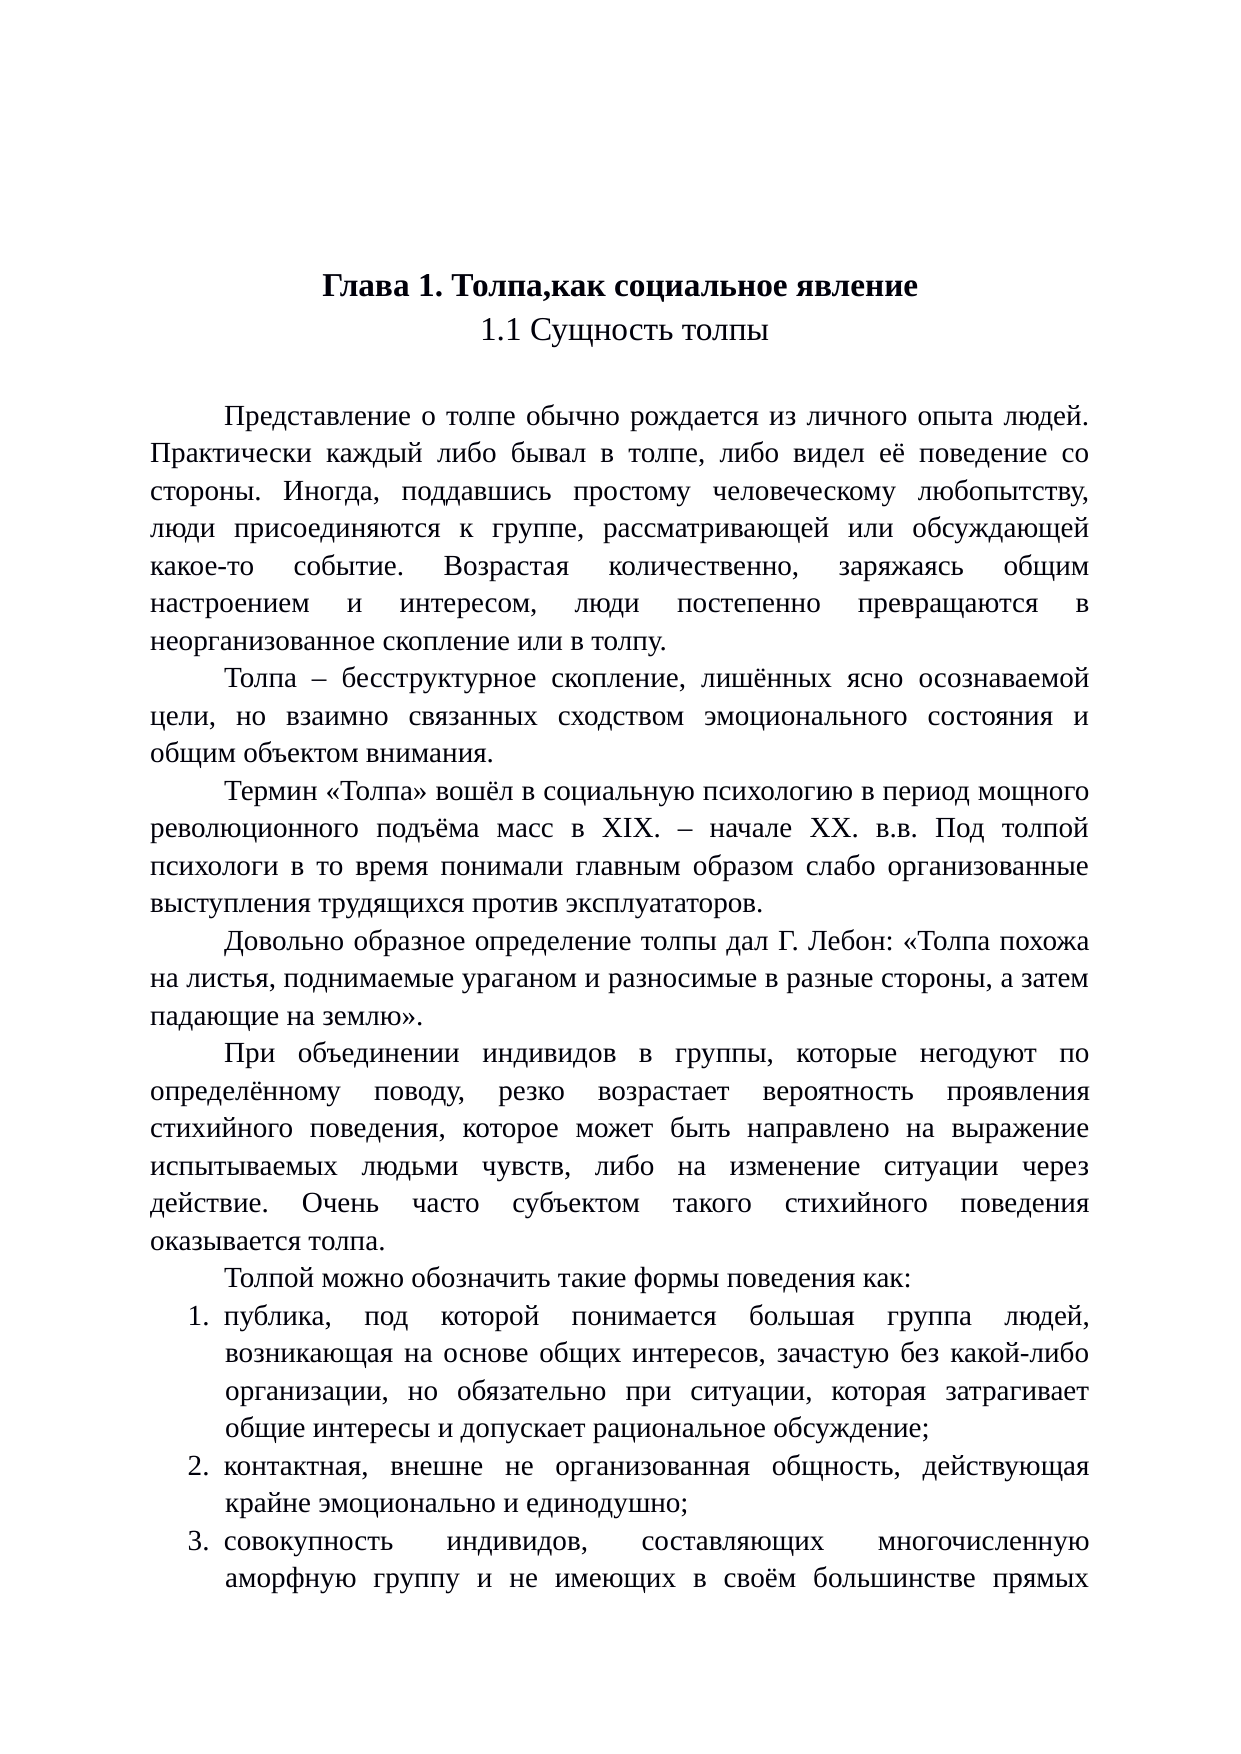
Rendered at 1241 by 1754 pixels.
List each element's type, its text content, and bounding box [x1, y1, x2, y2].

text Термин «Толпа» вошёл в социальную психологию в период мощного революционного подъёма масс в XIX. – начале XX. в.в. Под толпой психологи в то время понимали главным образом слабо организованные выступления трудящихся против эксплуататоров. [150, 769, 1090, 919]
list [187, 1519, 1090, 1594]
text При объединении индивидов в группы, которые негодуют по определённому поводу, резко возрастает вероятность проявления стихийного поведения, которое может быть направлено на выражение испытываемых людьми чувств, либо на изменение ситуации через действие. Очень часто субъектом такого стихийного поведения оказывается толпа. [150, 1032, 1090, 1257]
text Довольно образное определение толпы дал Г. Лебон: «Толпа похожа на листья, поднимаемые ураганом и разносимые в разные стороны, а затем падающие на землю». [150, 919, 1090, 1032]
list публика, под которой понимается большая группа людей, возникающая на основе общих интересов, зачастую без какой-либо организации, но обязательно при ситуации, которая затрагивает общие интересы и допускает рациональное обсуждение; [187, 1294, 1090, 1444]
text Толпой можно обозначить такие формы поведения как: [150, 1257, 1090, 1294]
text Глава 1. Толпа,как социальное явление [150, 265, 1090, 304]
text 1.1 Сущность толпы [150, 309, 1090, 348]
text Толпа – бесструктурное скопление, лишённых ясно осознаваемой цели, но взаимно связанных сходством эмоционального состояния и общим объектом внимания. [150, 657, 1090, 769]
text Представление о толпе обычно рождается из личного опыта людей. Практически каждый либо бывал в толпе, либо видел её поведение со стороны. Иногда, поддавшись простому человеческому любопытству, люди присоединяются к группе, рассматривающей или обсуждающей какое-то событие. Возрастая количественно, заряжаясь общим настроением и интересом, люди постепенно превращаются в неорганизованное скопление или в толпу. [150, 394, 1090, 657]
list контактная, внешне не организованная общность, действующая крайне эмоционально и единодушно; [187, 1444, 1090, 1519]
